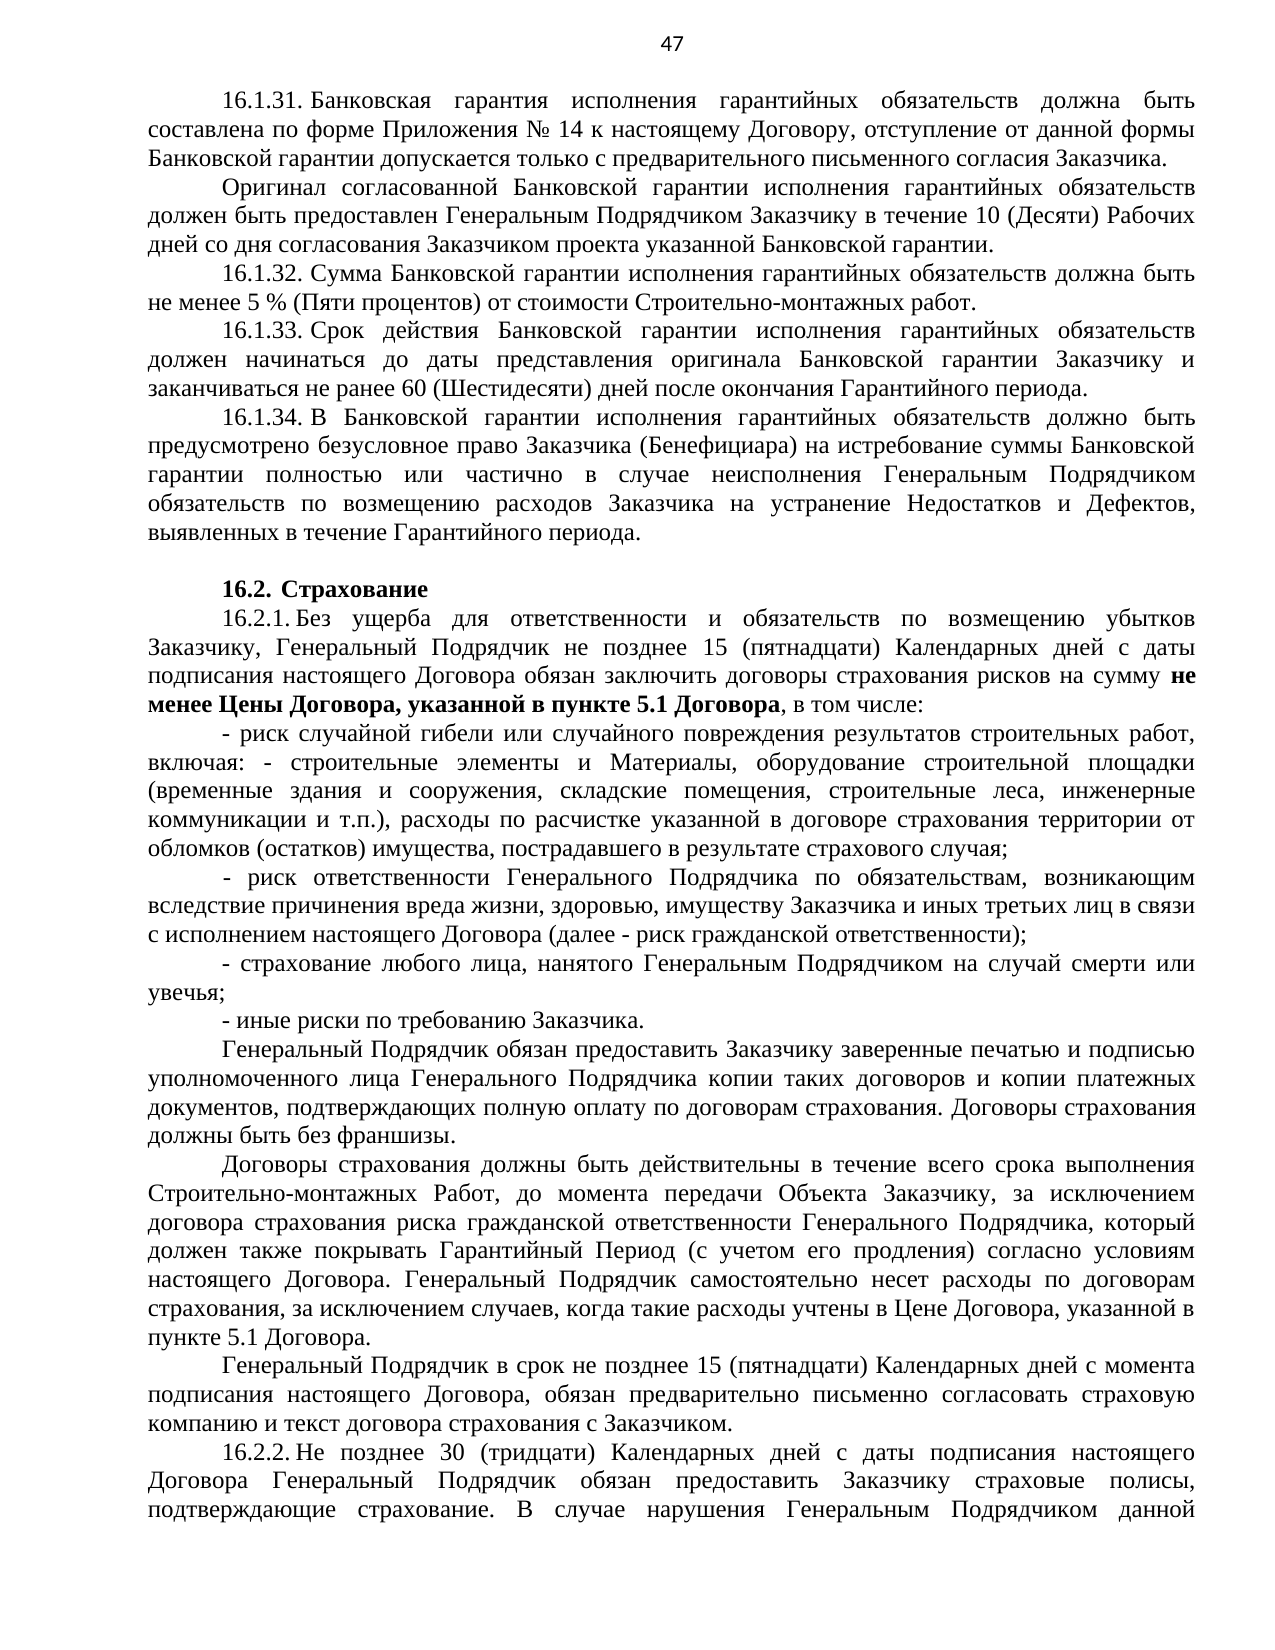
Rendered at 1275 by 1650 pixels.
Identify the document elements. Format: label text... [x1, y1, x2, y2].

text Генеральный Подрядчик в срок не позднее 15 (пятнадцати) Календарных дней с момента подписания настоящего Договора, обязан предварительно письменно согласовать страховую компанию и текст договора страхования с Заказчиком. [148, 1351, 1196, 1437]
list Страхование [148, 574, 1196, 603]
list Без ущерба для ответственности и обязательств по возмещению убытков Заказчику, Генеральный Подрядчик не позднее 15 (пятнадцати) Календарных дней с даты подписания настоящего Договора обязан заключить договоры страхования рисков на сумму не менее Цены Договора, указанной в пункте 5.1 Договора, в том числе: [148, 603, 1196, 718]
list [148, 1437, 1196, 1523]
list - иные риски по требованию Заказчика. [148, 1006, 1196, 1034]
text Договоры страхования должны быть действительны в течение всего срока выполнения Строительно-монтажных Работ, до момента передачи Объекта Заказчику, за исключением договора страхования риска гражданской ответственности Генерального Подрядчика, который должен также покрывать Гарантийный Период (с учетом его продления) согласно условиям настоящего Договора. Генеральный Подрядчик самостоятельно несет расходы по договорам страхования, за исключением случаев, когда такие расходы учтены в Цене Договора, указанной в пункте 5.1 Договора. [148, 1149, 1196, 1351]
list Срок действия Банковской гарантии исполнения гарантийных обязательств должен начинаться до даты представления оригинала Банковской гарантии Заказчику и заканчиваться не ранее 60 (Шестидесяти) дней после окончания Гарантийного периода. [148, 316, 1196, 402]
text Генеральный Подрядчик обязан предоставить Заказчику заверенные печатью и подписью уполномоченного лица Генерального Подрядчика копии таких договоров и копии платежных документов, подтверждающих полную оплату по договорам страхования. Договоры страхования должны быть без франшизы. [148, 1034, 1196, 1149]
list Оригинал согласованной Банковской гарантии исполнения гарантийных обязательств должен быть предоставлен Генеральным Подрядчиком Заказчику в течение 10 (Десяти) Рабочих дней со дня согласования Заказчиком проекта указанной Банковской гарантии. [148, 172, 1196, 258]
list В Банковской гарантии исполнения гарантийных обязательств должно быть предусмотрено безусловное право Заказчика (Бенефициара) на истребование суммы Банковской гарантии полностью или частично в случае неисполнения Генеральным Подрядчиком обязательств по возмещению расходов Заказчика на устранение Недостатков и Дефектов, выявленных в течение Гарантийного периода. [148, 402, 1196, 546]
list - риск случайной гибели или случайного повреждения результатов строительных работ, включая: - строительные элементы и Материалы, оборудование строительной площадки (временные здания и сооружения, складские помещения, строительные леса, инженерные коммуникации и т.п.), расходы по расчистке указанной в договоре страхования территории от обломков (остатков) имущества, пострадавшего в результате страхового случая; [148, 718, 1196, 862]
list Банковская гарантия исполнения гарантийных обязательств должна быть составлена по форме Приложения № 14 к настоящему Договору, отступление от данной формы Банковской гарантии допускается только с предварительного письменного согласия Заказчика. [148, 86, 1196, 172]
list - риск ответственности Генерального Подрядчика по обязательствам, возникающим вследствие причинения вреда жизни, здоровью, имуществу Заказчика и иных третьих лиц в связи с исполнением настоящего Договора (далее - риск гражданской ответственности); [148, 862, 1196, 948]
list Сумма Банковской гарантии исполнения гарантийных обязательств должна быть не менее 5 % (Пяти процентов) от стоимости Строительно-монтажных работ. [148, 258, 1196, 316]
list - страхование любого лица, нанятого Генеральным Подрядчиком на случай смерти или увечья; [148, 948, 1196, 1006]
